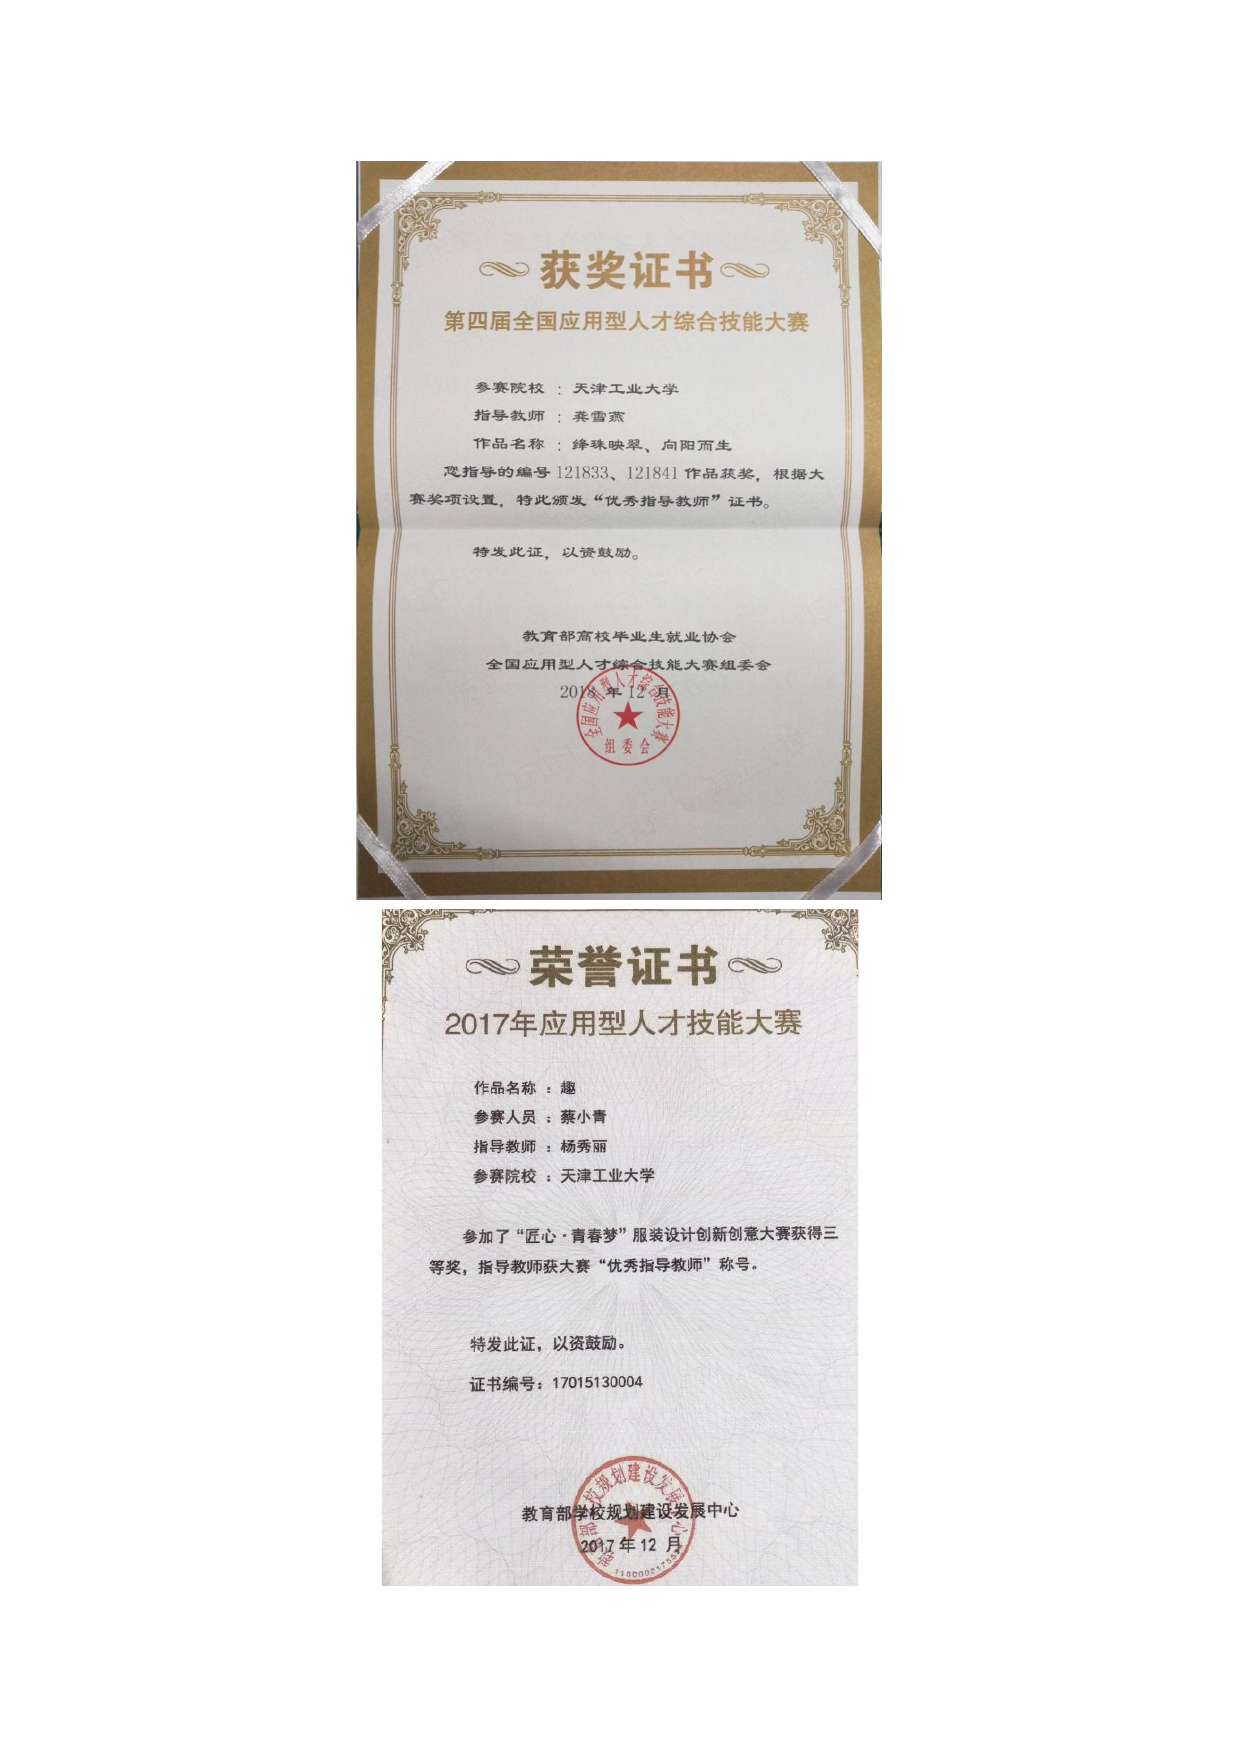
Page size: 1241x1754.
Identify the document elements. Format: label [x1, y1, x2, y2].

picture [381, 909, 859, 1586]
picture [356, 161, 882, 900]
